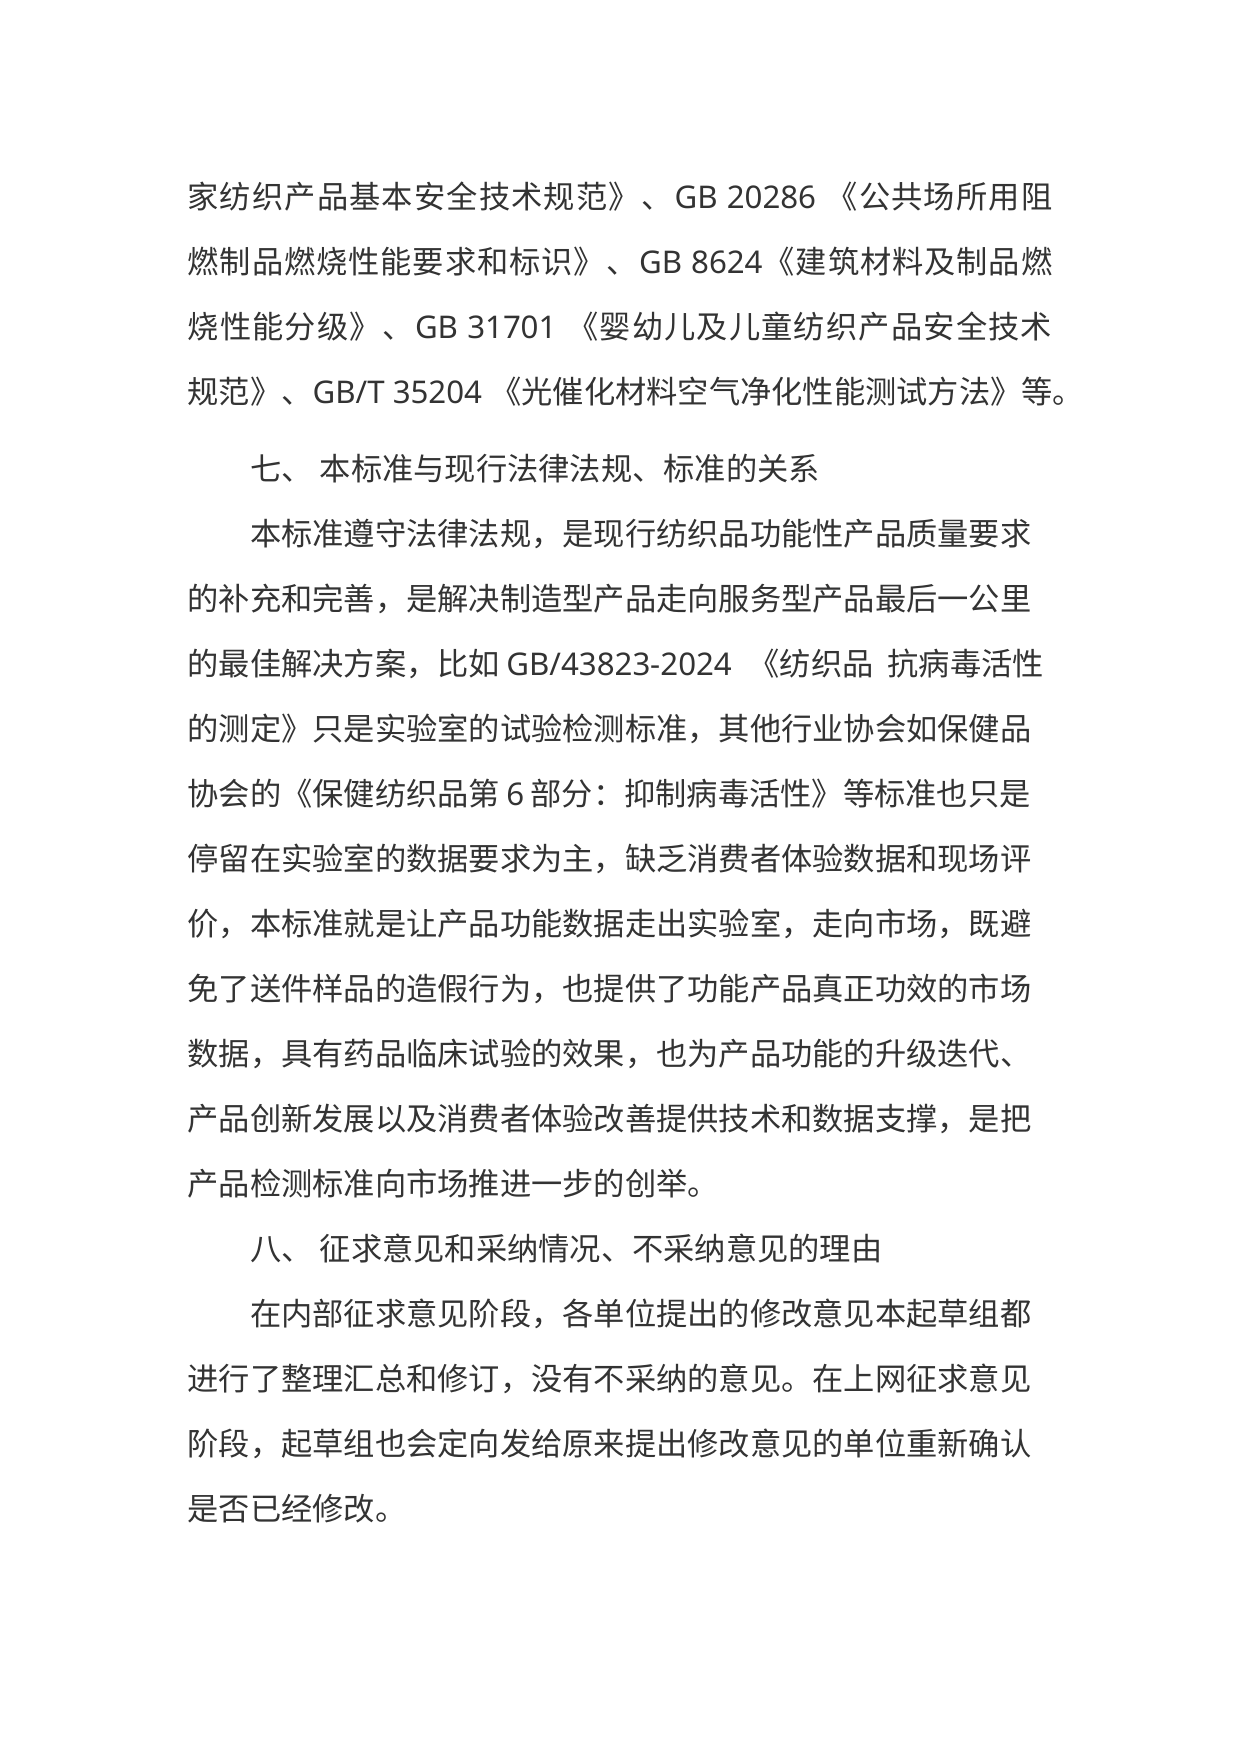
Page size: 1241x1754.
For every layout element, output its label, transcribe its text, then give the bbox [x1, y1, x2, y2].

list 本标准与现行法律法规、标准的关系 [187, 434, 1053, 499]
list 在内部征求意见阶段，各单位提出的修改意见本起草组都进行了整理汇总和修订，没有不采纳的意见。在上网征求意见阶段，起草组也会定向发给原来提出修改意见的单位重新确认是否已经修改。 [187, 1279, 1053, 1539]
list 征求意见和采纳情况、不采纳意见的理由 [187, 1214, 1053, 1279]
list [187, 162, 1053, 422]
list 本标准遵守法律法规，是现行纺织品功能性产品质量要求的补充和完善，是解决制造型产品走向服务型产品最后一公里的最佳解决方案，比如GB/43823-2024 《纺织品 抗病毒活性的测定》只是实验室的试验检测标准，其他行业协会如保健品协会的《保健纺织品第6部分：抑制病毒活性》等标准也只是停留在实验室的数据要求为主，缺乏消费者体验数据和现场评价，本标准就是让产品功能数据走出实验室，走向市场，既避免了送件样品的造假行为，也提供了功能产品真正功效的市场数据，具有药品临床试验的效果，也为产品功能的升级迭代、产品创新发展以及消费者体验改善提供技术和数据支撑，是把产品检测标准向市场推进一步的创举。 [187, 499, 1053, 1214]
